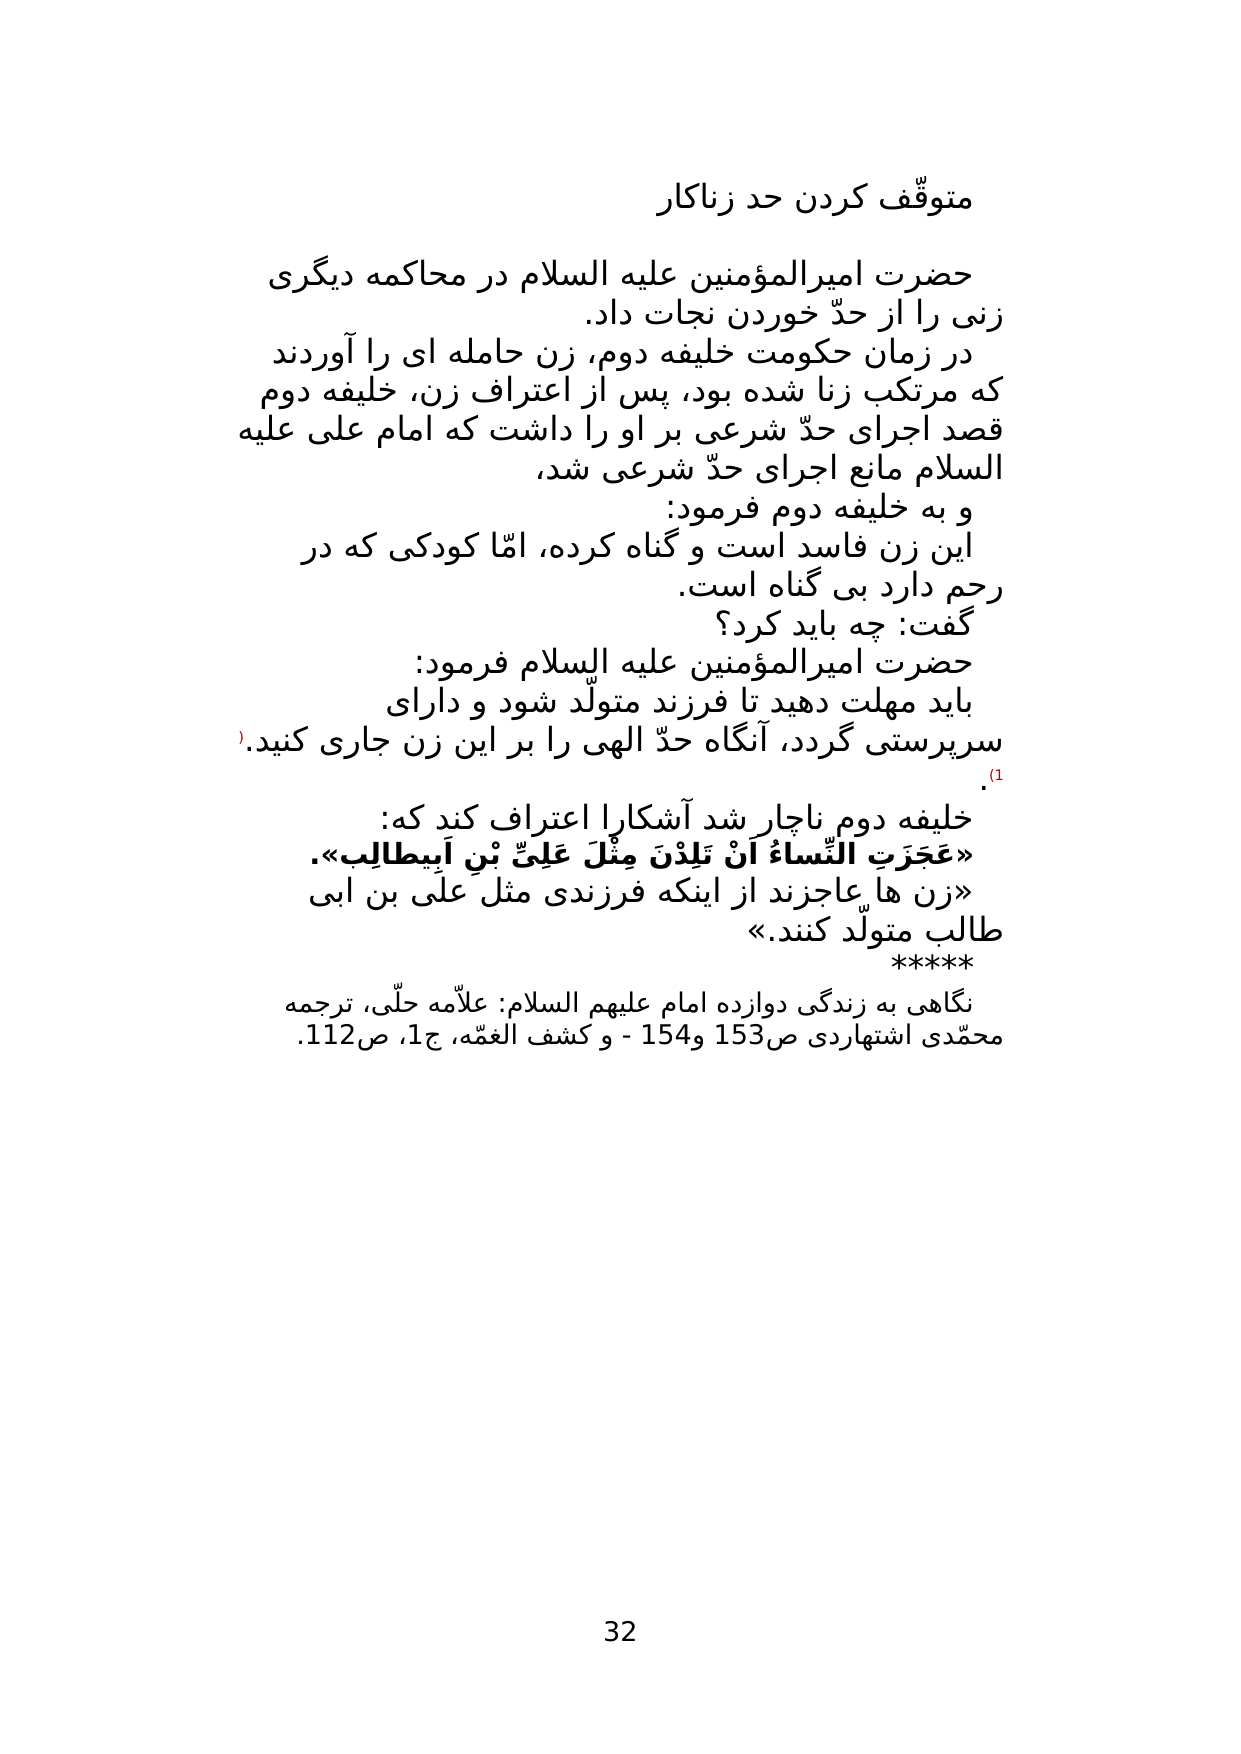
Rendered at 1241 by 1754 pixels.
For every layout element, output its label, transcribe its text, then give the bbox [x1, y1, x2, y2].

text «زن ها عاجزند از اینکه فرزندی مثل علی بن ابی طالب متولّد کنند.» [236, 871, 1004, 949]
text ***** [236, 949, 1004, 988]
text متوقّف کردن حد زناکار [236, 177, 1004, 216]
text نگاهی به زندگی دوازده امام علیهم السلام: علاّمه حلّی، ترجمه محمّدی اشتهاردی ص153 و154 - و کشف الغمّه، ج1، ص112. [236, 988, 1004, 1051]
text گفت: چه باید کرد؟ [236, 604, 1004, 643]
text در زمان حکومت خلیفه دوم، زن حامله ای را آوردند که مرتکب زنا شده بود، پس از اعتراف زن، خلیفه دوم قصد اجرای حدّ شرعی بر او را داشت که امام علی علیه السلام مانع اجرای حدّ شرعی شد، [236, 332, 1004, 487]
text این زن فاسد است و گناه کرده، امّا کودکی که در رحم دارد بی گناه است. [236, 526, 1004, 604]
text حضرت امیرالمؤمنین علیه السلام در محاکمه دیگری زنی را از حدّ خوردن نجات داد. [236, 254, 1004, 332]
text حضرت امیرالمؤمنین علیه السلام فرمود: [236, 643, 1004, 682]
text «عَجَزَتِ النِّساءُ اَنْ تَلِدْنَ مِثْلَ عَلِیِّ بْنِ اَبِیطالِب». [236, 837, 1004, 871]
text باید مهلت دهید تا فرزند متولّد شود و دارای سرپرستی گردد، آنگاه حدّ الهی را بر این زن جاری کنید.(1). [236, 682, 1004, 798]
text و به خلیفه دوم فرمود: [236, 487, 1004, 526]
text خلیفه دوم ناچار شد آشکارا اعتراف کند که: [236, 798, 1004, 837]
